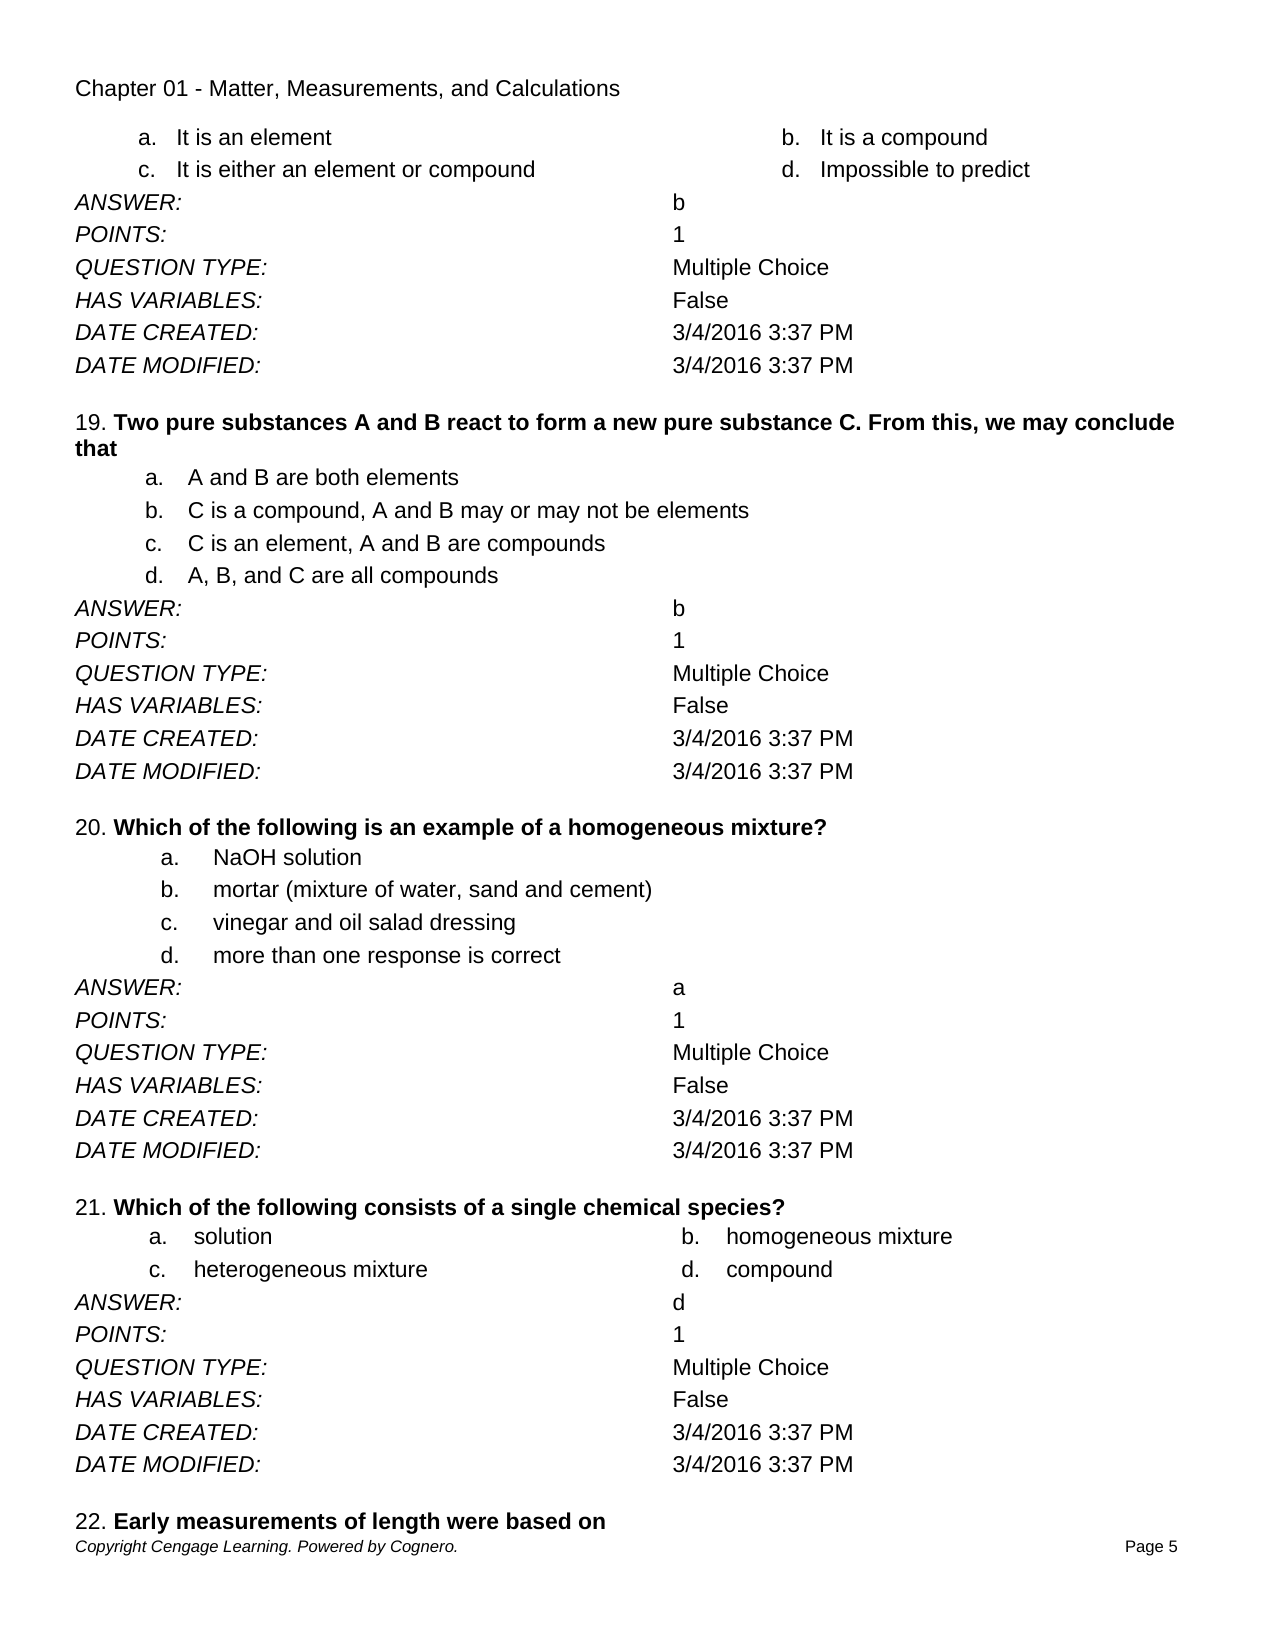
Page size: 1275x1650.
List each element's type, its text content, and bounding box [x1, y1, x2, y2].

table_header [75, 1508, 1200, 1534]
table_header 21. Which of the following consists of a single chemical species? [75, 1194, 1200, 1481]
table_header 19. Two pure substances A and B react to form a new pure substance C. From this, we may conclude that [75, 409, 1200, 787]
table_header 20. Which of the following is an example of a homogeneous mixture? [75, 814, 1200, 1167]
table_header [75, 121, 1200, 381]
